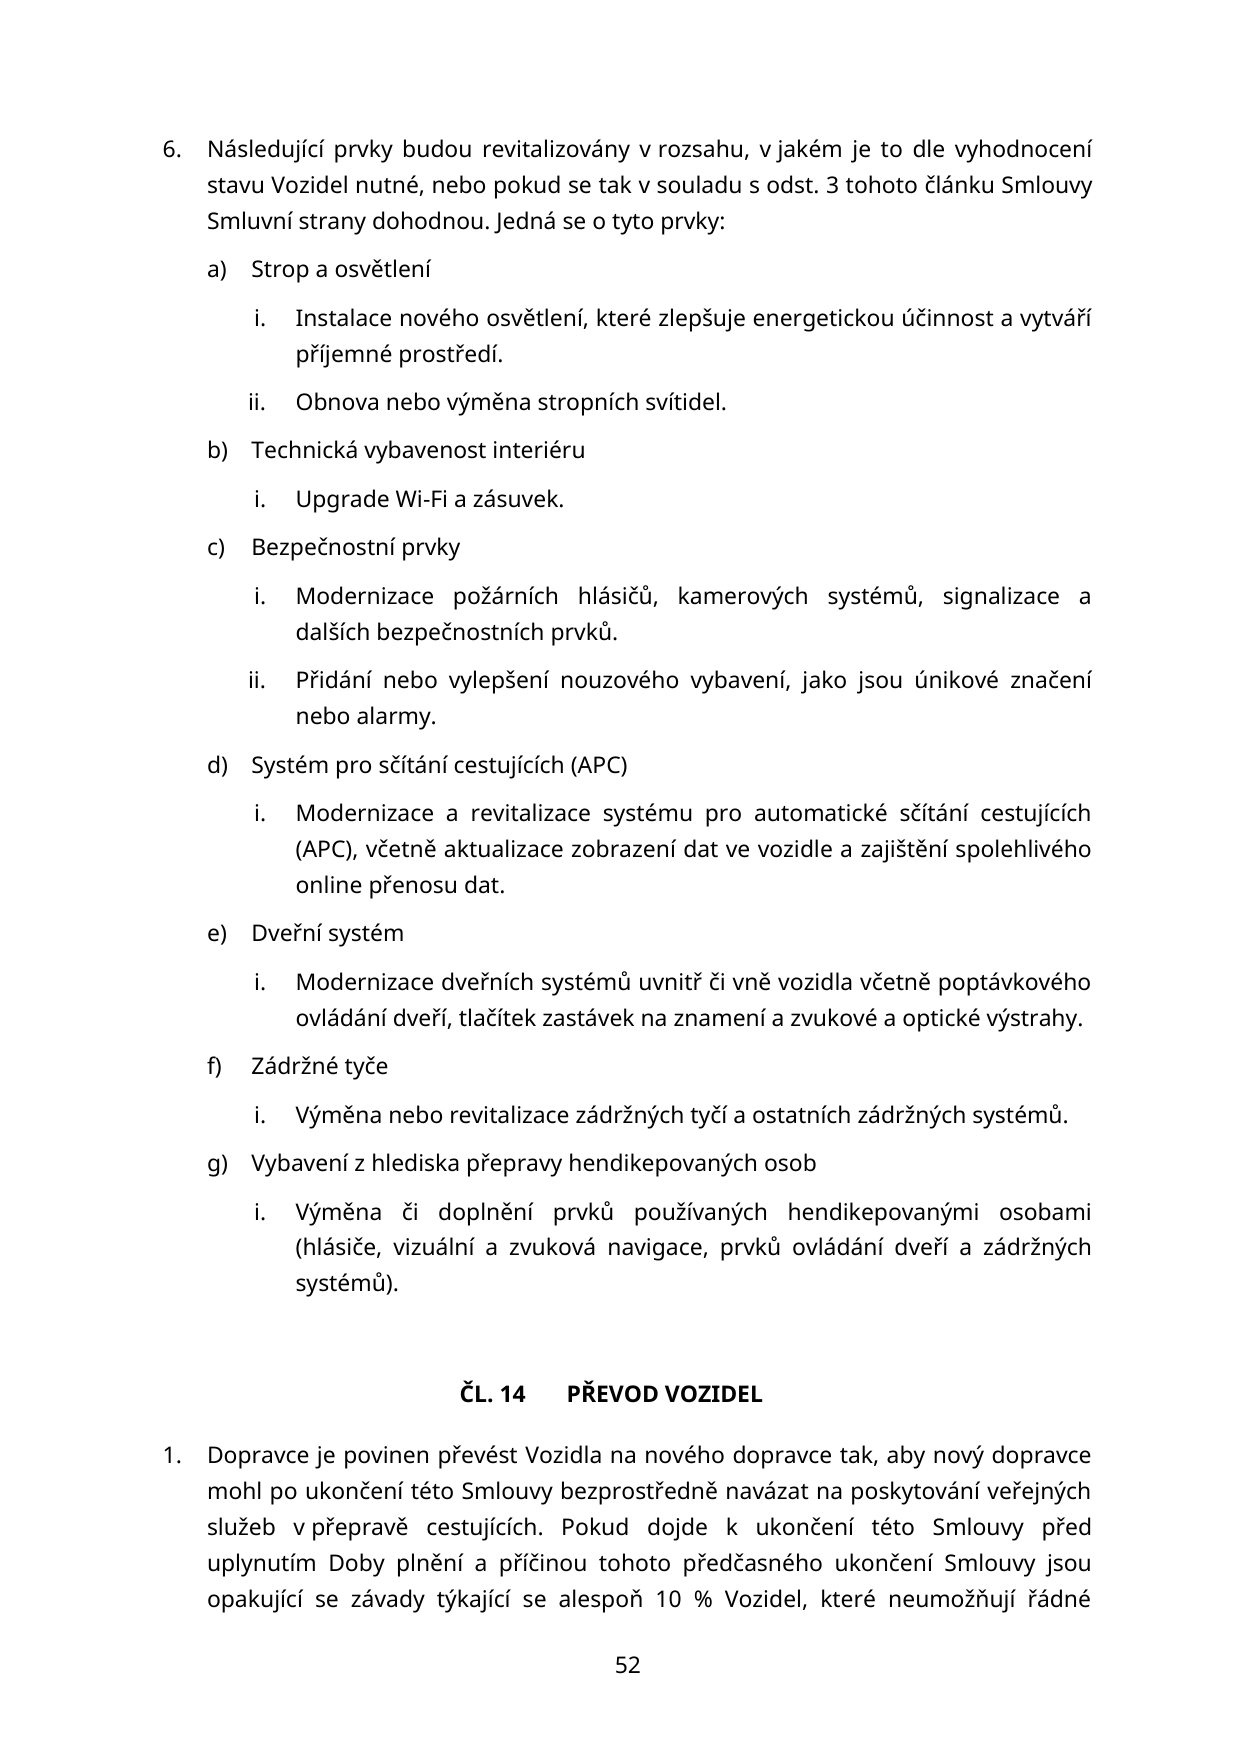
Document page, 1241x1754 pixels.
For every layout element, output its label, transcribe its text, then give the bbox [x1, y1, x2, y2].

list Dveřní systém [207, 917, 1093, 948]
list Modernizace požárních hlásičů, kamerových systémů, signalizace a dalších bezpečnostních prvků. [266, 580, 1093, 647]
list Modernizace dveřních systémů uvnitř či vně vozidla včetně poptávkového ovládání dveří, tlačítek zastávek na znamení a zvukové a optické výstrahy. [266, 966, 1093, 1033]
list Výměna či doplnění prvků používaných hendikepovanými osobami (hlásiče, vizuální a zvuková navigace, prvků ovládání dveří a zádržných systémů). [266, 1195, 1093, 1298]
list Technická vybavenost interiéru [207, 434, 1093, 466]
list Systém pro sčítání cestujících (APC) [207, 748, 1093, 780]
list Následující prvky budou revitalizovány v rozsahu, v jakém je to dle vyhodnocení stavu Vozidel nutné, nebo pokud se tak v souladu s odst. 3 tohoto článku Smlouvy Smluvní strany dohodnou. Jedná se o tyto prvky: [162, 133, 1093, 236]
list Vybavení z hlediska přepravy hendikepovaných osob [207, 1147, 1093, 1178]
list Obnova nebo výměna stropních svítidel. [266, 386, 1093, 417]
list Výměna nebo revitalizace zádržných tyčí a ostatních zádržných systémů. [266, 1098, 1093, 1130]
list Bezpečnostní prvky [207, 531, 1093, 563]
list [162, 1439, 1093, 1614]
list Přidání nebo vylepšení nouzového vybavení, jako jsou únikové značení nebo alarmy. [266, 664, 1093, 731]
list Zádržné tyče [207, 1050, 1093, 1081]
subtitle PŘEVOD VOZIDEL [162, 1378, 1093, 1409]
list Instalace nového osvětlení, které zlepšuje energetickou účinnost a vytváří příjemné prostředí. [266, 302, 1093, 369]
list Modernizace a revitalizace systému pro automatické sčítání cestujících (APC), včetně aktualizace zobrazení dat ve vozidle a zajištění spolehlivého online přenosu dat. [266, 797, 1093, 900]
list Upgrade Wi-Fi a zásuvek. [266, 483, 1093, 514]
list Strop a osvětlení [207, 253, 1093, 284]
